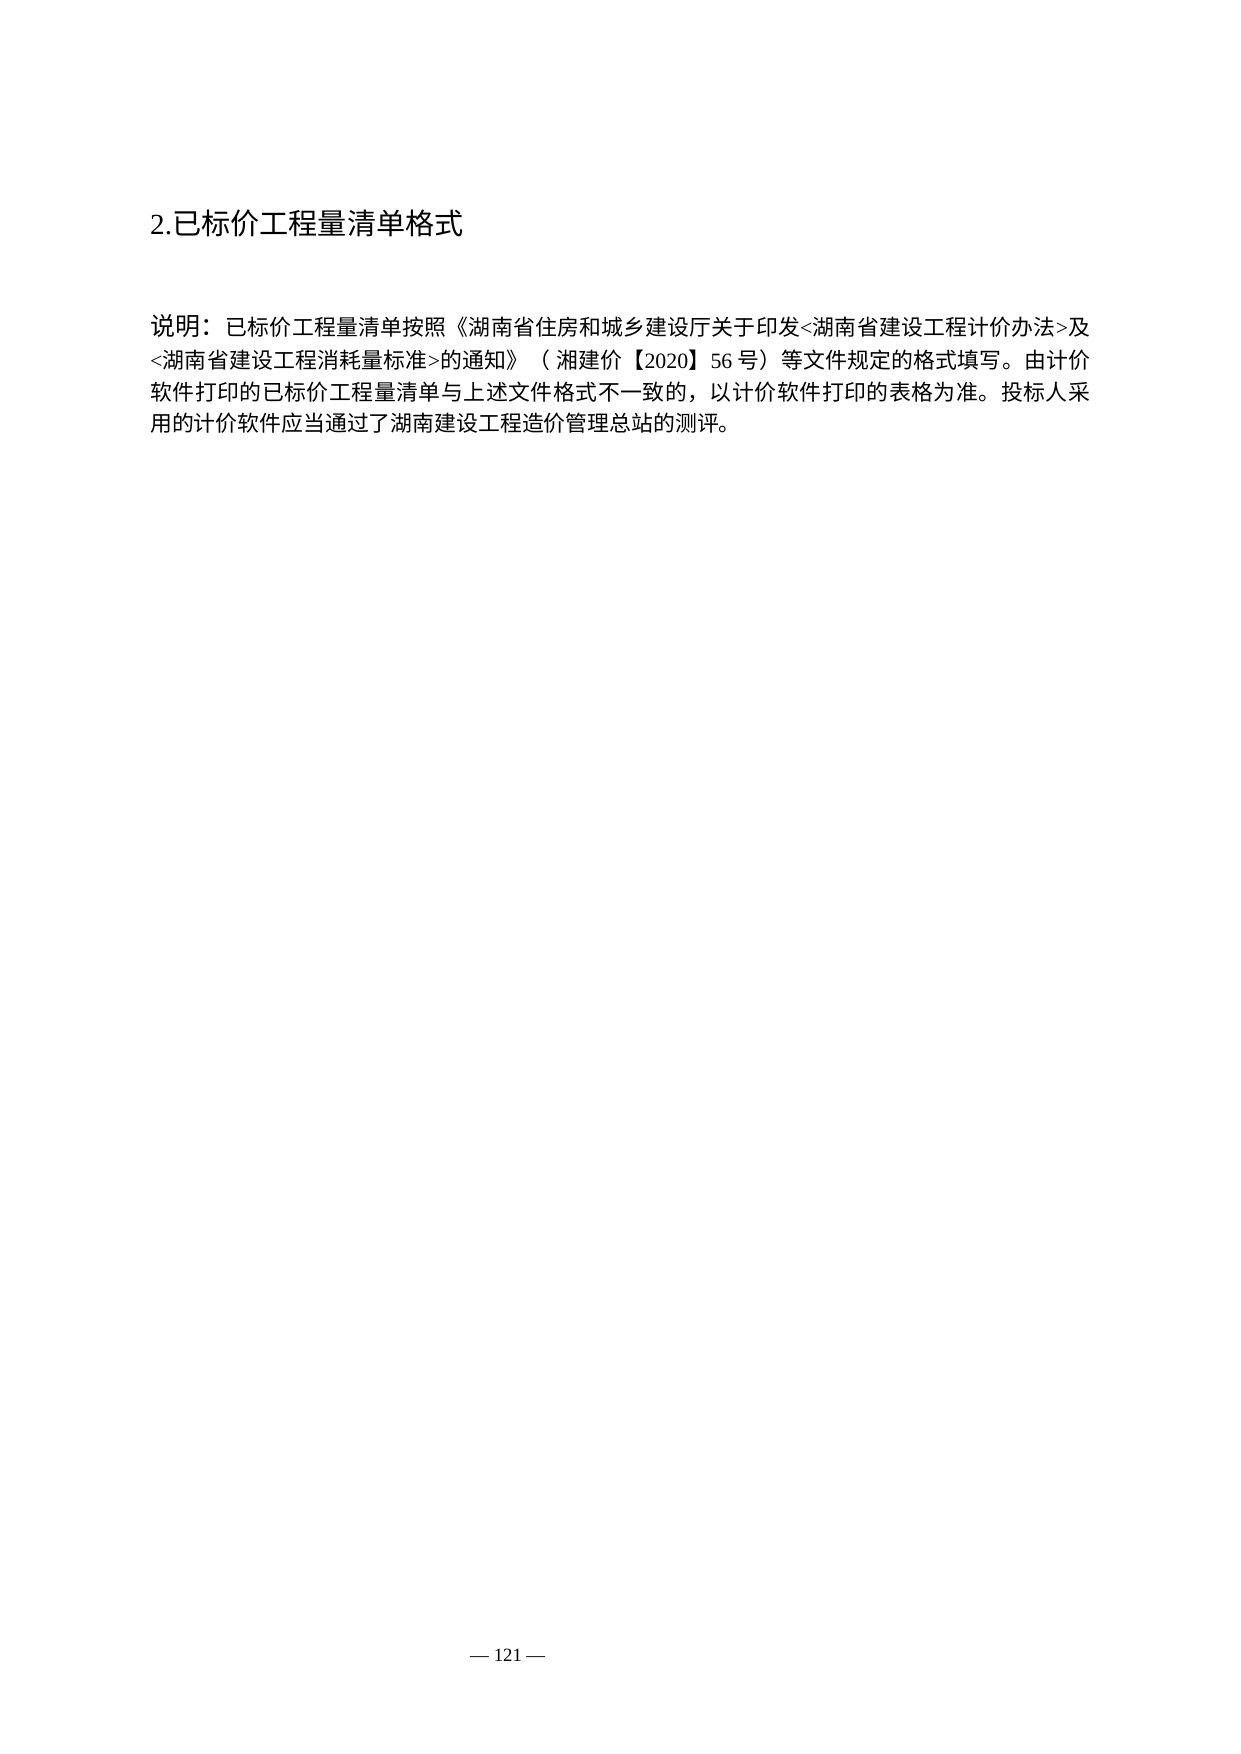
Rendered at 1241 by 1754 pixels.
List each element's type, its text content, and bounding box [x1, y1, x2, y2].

text 说明：已标价工程量清单按照《湖南省住房和城乡建设厅关于印发<湖南省建设工程计价办法>及<湖南省建设工程消耗量标准>的通知》（ 湘建价【2020】56号）等文件规定的格式填写。由计价软件打印的已标价工程量清单与上述文件格式不一致的，以计价软件打印的表格为准。投标人采用的计价软件应当通过了湖南建设工程造价管理总站的测评。 [150, 307, 1090, 438]
subtitle 2.已标价工程量清单格式 [150, 200, 1090, 242]
